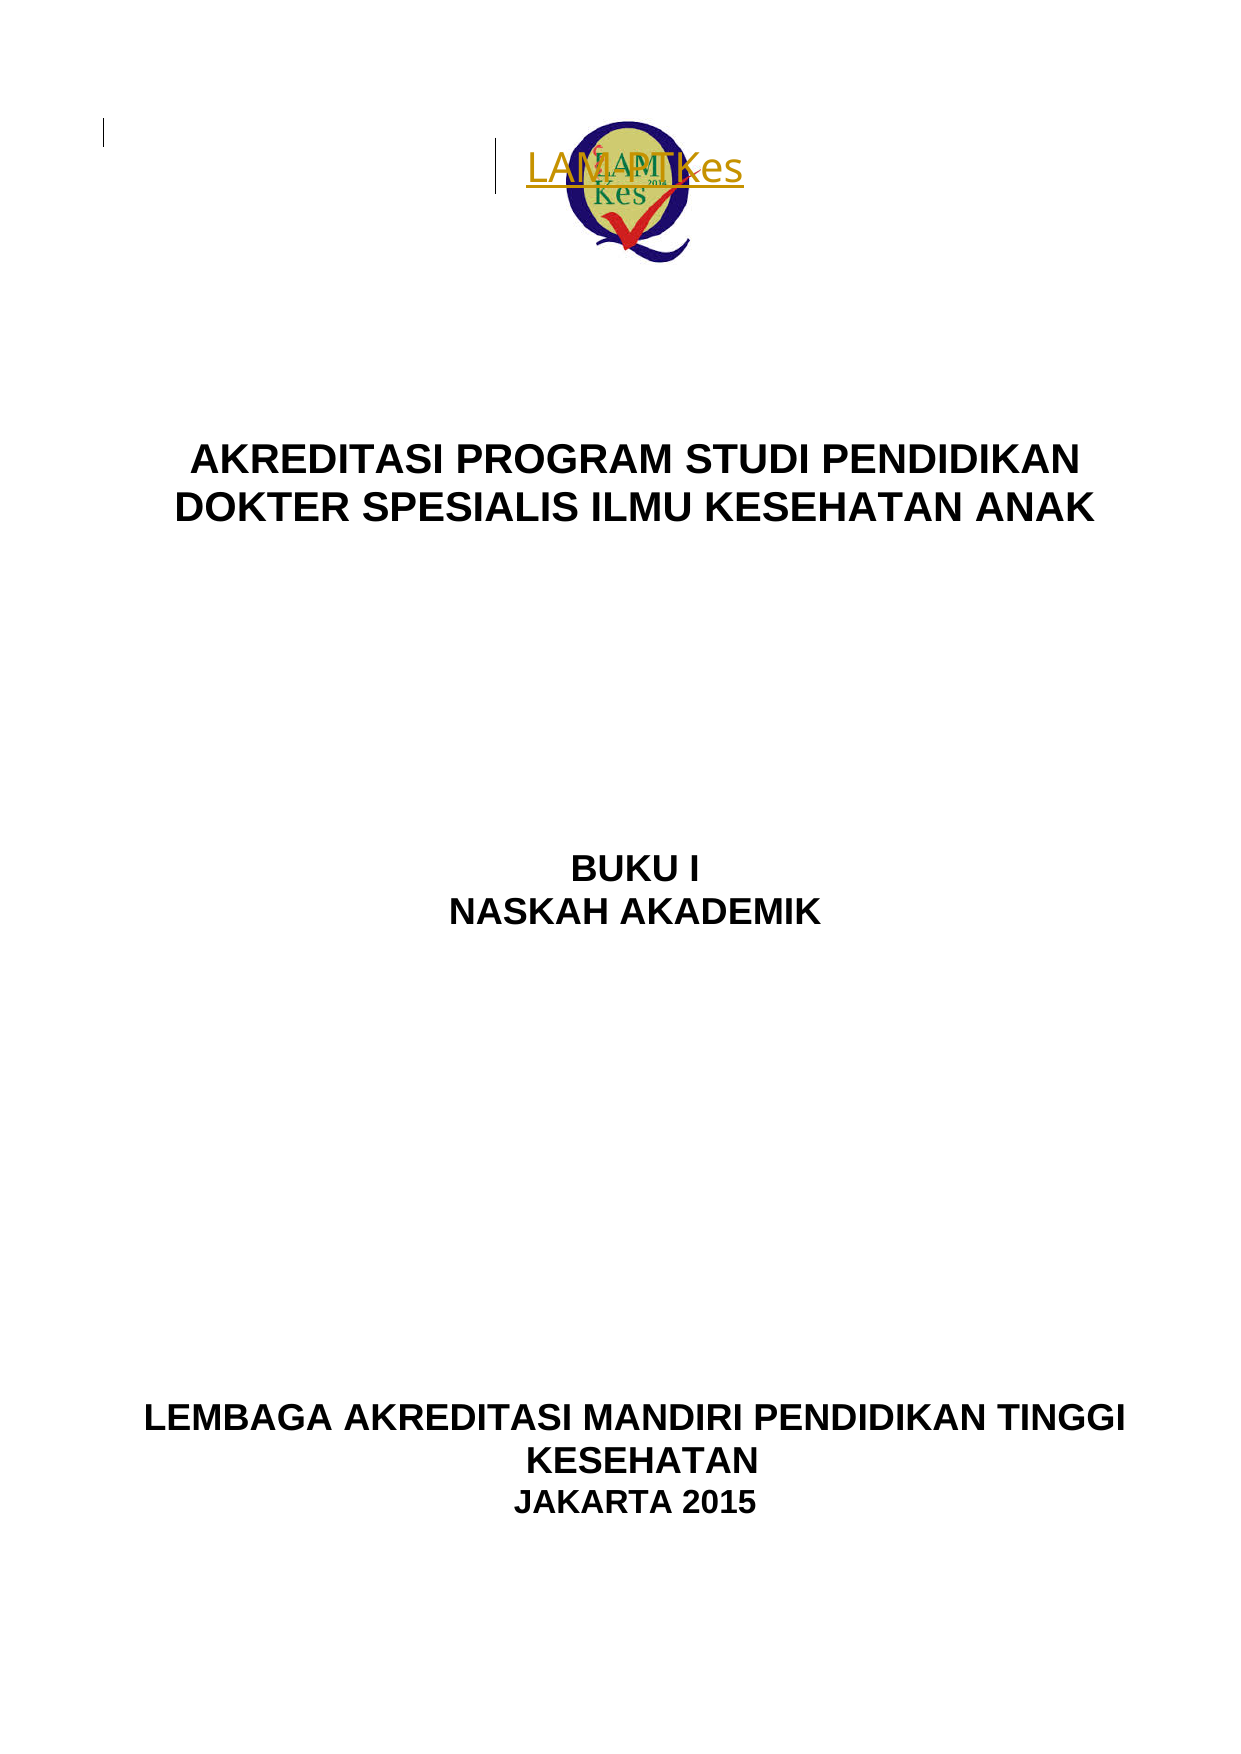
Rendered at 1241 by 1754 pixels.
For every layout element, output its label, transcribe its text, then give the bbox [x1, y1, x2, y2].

picture [558, 188, 701, 265]
text LEMBAGA AKREDITASI MANDIRI PENDIDIKAN TINGGI KESEHATAN [103, 1396, 1166, 1482]
picture [558, 157, 566, 169]
text JAKARTA 2015 [118, 1482, 1152, 1520]
text AKREDITASI PROGRAM STUDI PENDIDIKAN [118, 434, 1152, 482]
text NASKAH AKADEMIK [118, 889, 1152, 933]
text DOKTER SPESIALIS ILMU KESEHATAN ANAK [118, 482, 1152, 530]
picture [558, 118, 701, 185]
text BUKU I [118, 846, 1152, 889]
